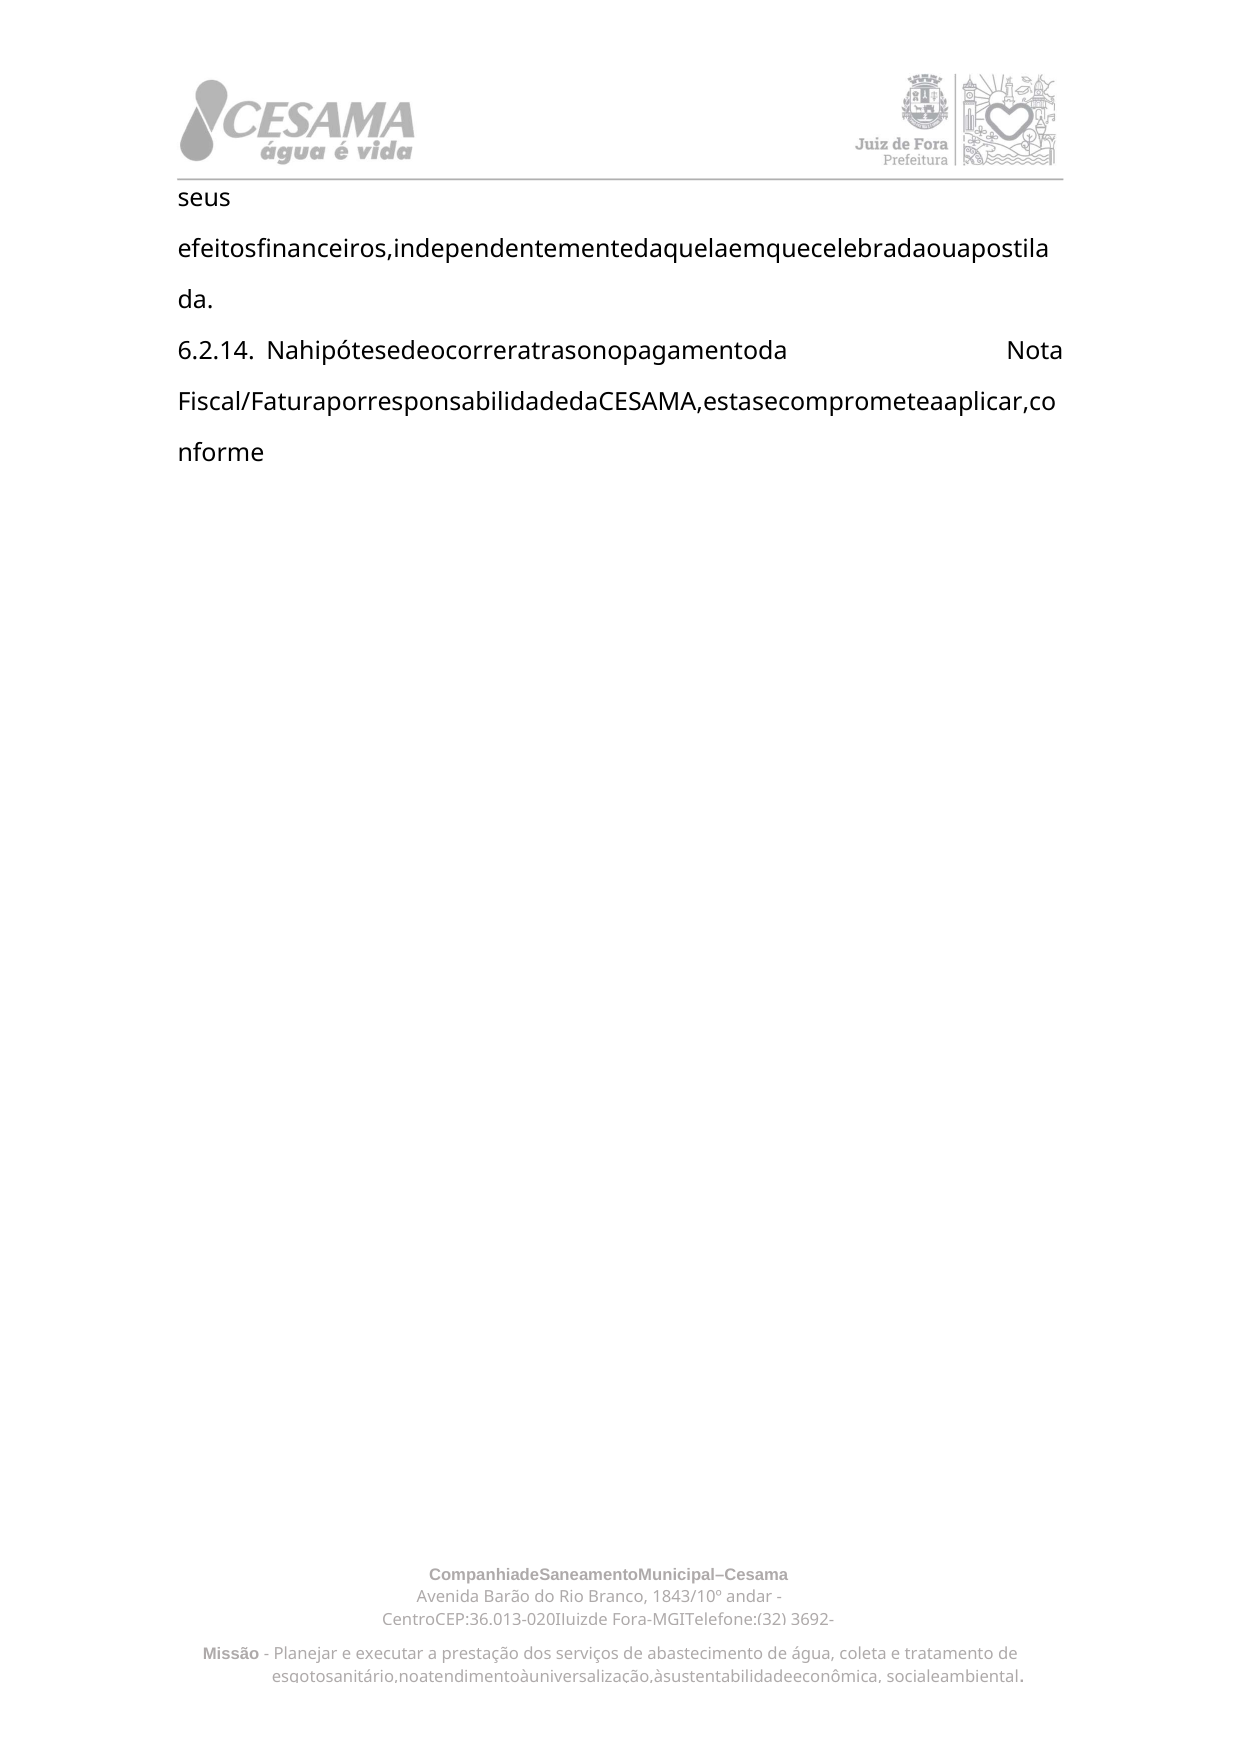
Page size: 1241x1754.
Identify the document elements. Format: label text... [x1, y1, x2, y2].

list Nahipótesedeocorreratrasonopagamentoda Nota Fiscal/FaturaporresponsabilidadedaCESAMA,estasecomprometeaaplicar,conforme [177, 332, 1064, 468]
picture [176, 73, 1064, 181]
